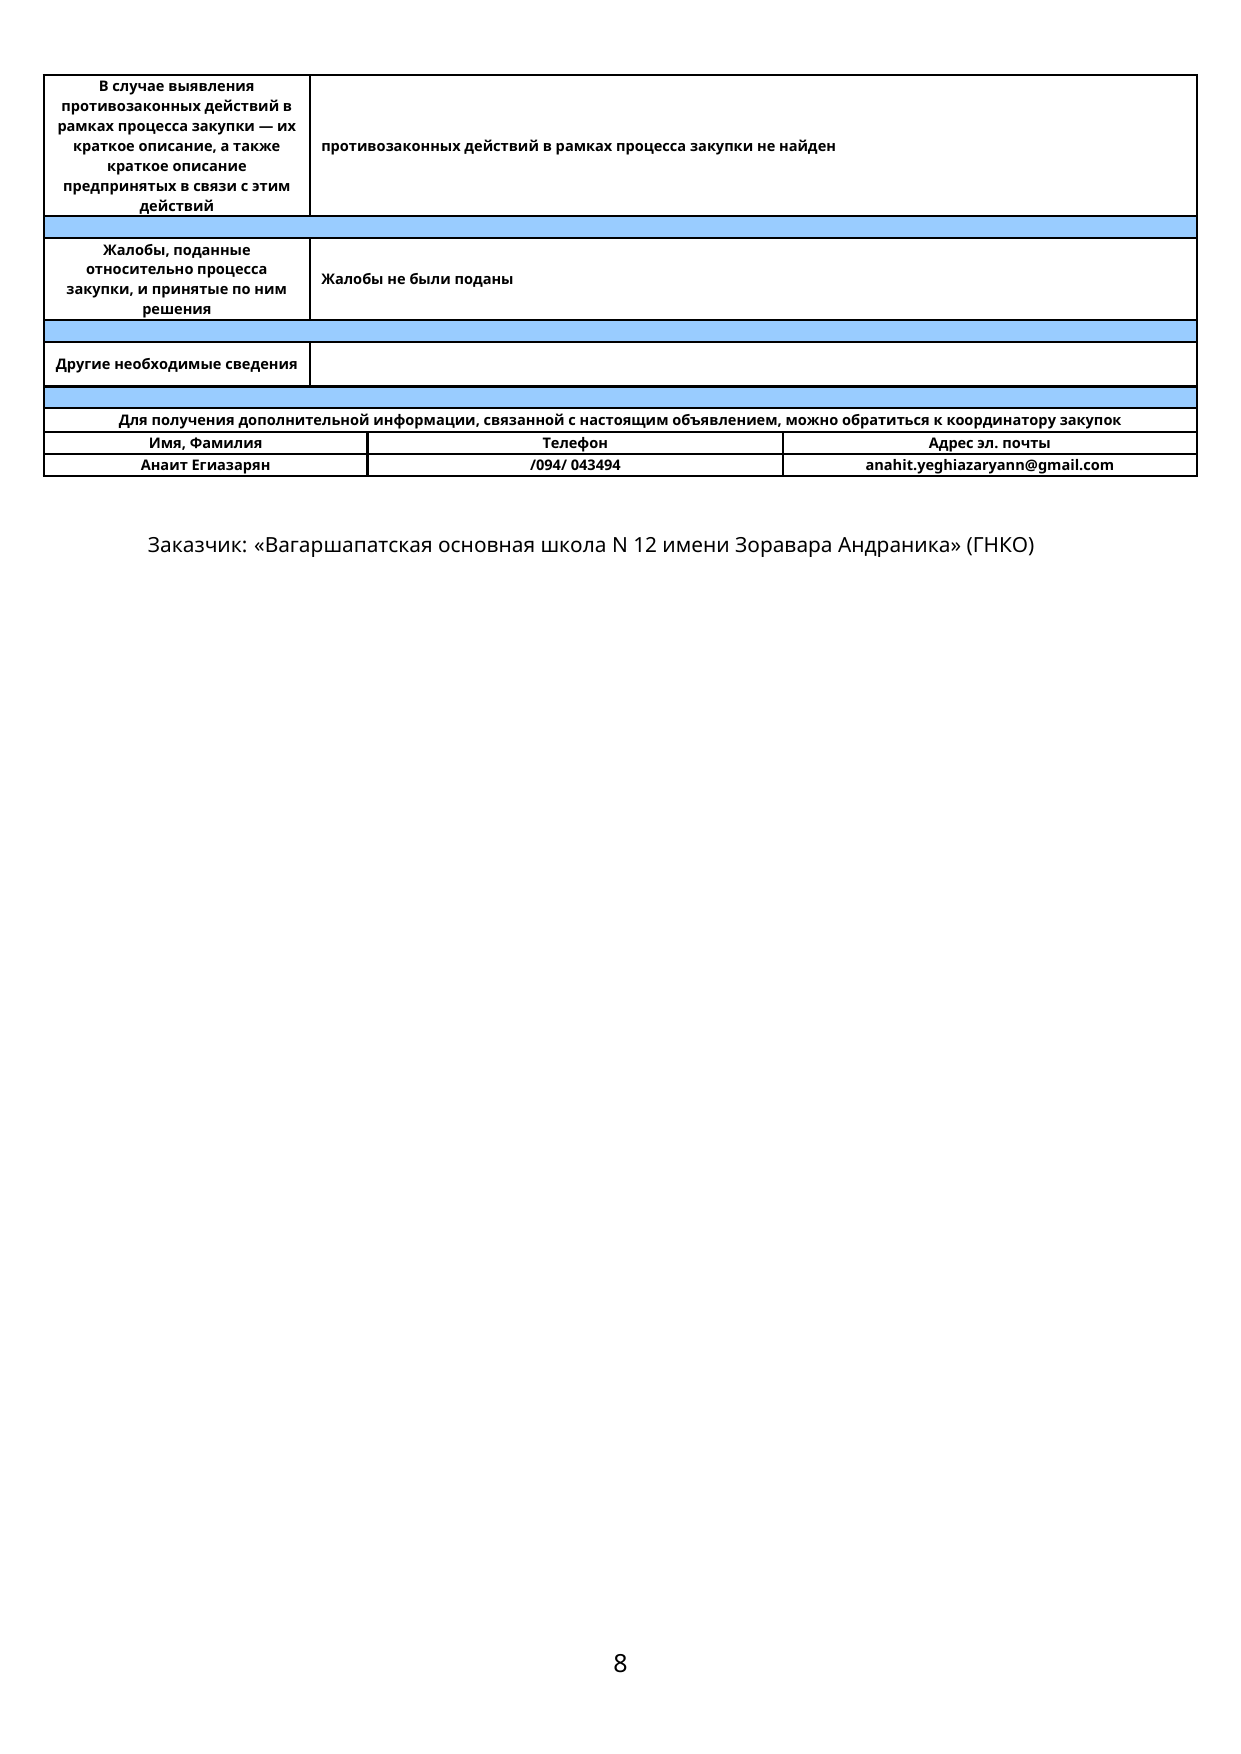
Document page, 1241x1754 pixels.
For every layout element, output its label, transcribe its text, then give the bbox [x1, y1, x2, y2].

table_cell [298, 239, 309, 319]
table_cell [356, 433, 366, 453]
table_cell anahit.yeghiazaryann@gmail.com [784, 455, 1196, 475]
table_cell /094/ 043494 [369, 455, 782, 475]
table_cell [45, 321, 1196, 341]
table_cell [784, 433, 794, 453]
table_cell Другие необходимые сведения [45, 343, 309, 385]
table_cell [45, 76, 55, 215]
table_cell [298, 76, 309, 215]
table_cell противозаконных действий в рамках процесса закупки не найден [311, 76, 1196, 215]
table_cell Жалобы не были поданы [311, 239, 1196, 319]
table_cell Для получения дополнительной информации, связанной с настоящим объявлением, можно обратиться к координатору закупок [45, 409, 1196, 431]
text Заказчик: «Вагаршапатская основная школа N 12 имени Зоравара Андраника» (ГНКО) [148, 530, 1092, 559]
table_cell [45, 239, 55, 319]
table_cell [311, 343, 1196, 385]
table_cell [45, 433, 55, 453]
table_cell Анаит Егиазарян [45, 455, 366, 475]
table_cell [45, 217, 1196, 237]
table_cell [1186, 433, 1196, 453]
table_cell [45, 388, 1196, 407]
